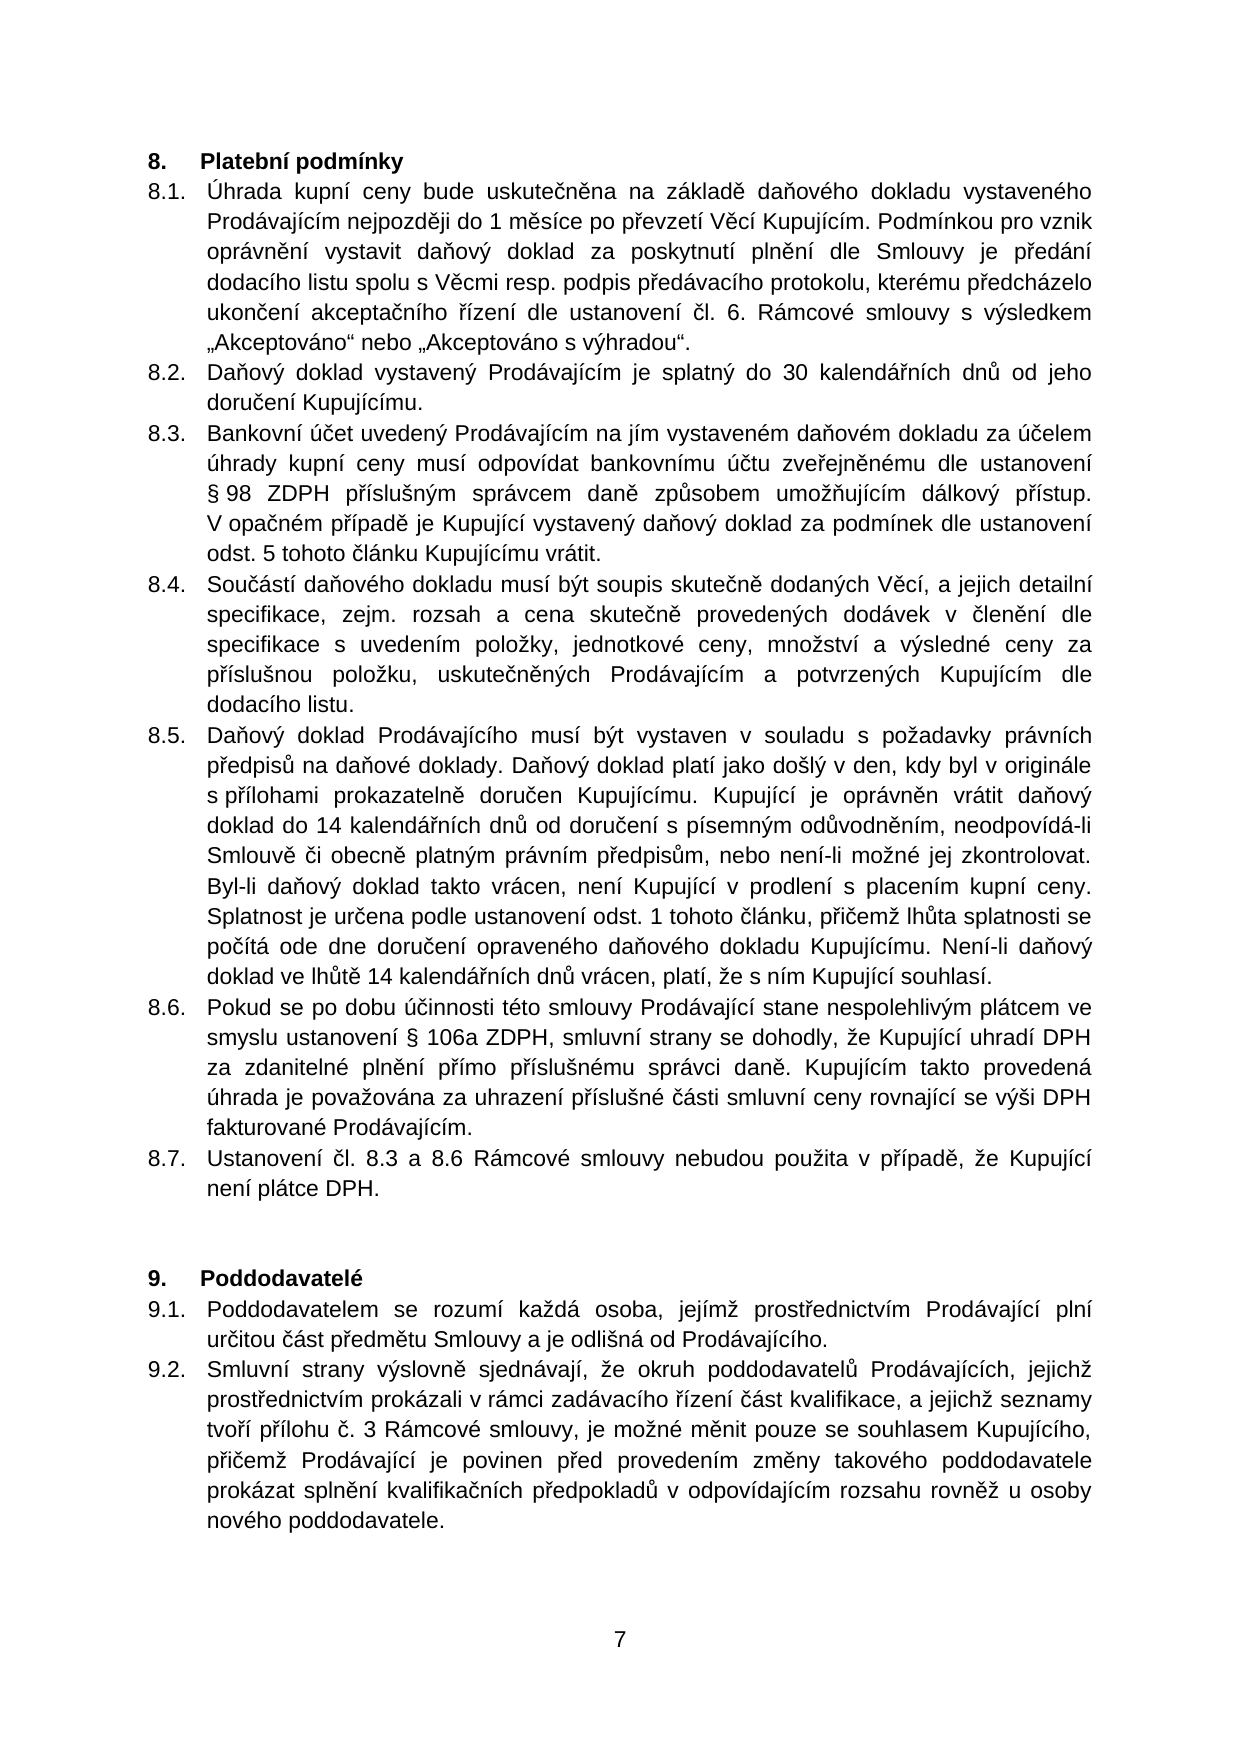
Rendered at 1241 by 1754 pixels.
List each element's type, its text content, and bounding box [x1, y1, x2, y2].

list Poddodavatelem se rozumí každá osoba, jejímž prostřednictvím Prodávající plní určitou část předmětu Smlouvy a je odlišná od Prodávajícího. [148, 1296, 1093, 1352]
list Bankovní účet uvedený Prodávajícím na jím vystaveném daňovém dokladu za účelem úhrady kupní ceny musí odpovídat bankovnímu účtu zveřejněnému dle ustanovení § 98 ZDPH příslušným správcem daně způsobem umožňujícím dálkový přístup. V opačném případě je Kupující vystavený daňový doklad za podmínek dle ustanovení odst. 5 tohoto článku Kupujícímu vrátit. [148, 419, 1093, 567]
list Pokud se po dobu účinnosti této smlouvy Prodávající stane nespolehlivým plátcem ve smyslu ustanovení § 106a ZDPH, smluvní strany se dohodly, že Kupující uhradí DPH za zdanitelné plnění přímo příslušnému správci daně. Kupujícím takto provedená úhrada je považována za uhrazení příslušné části smluvní ceny rovnající se výši DPH fakturované Prodávajícím. [148, 993, 1093, 1141]
list Úhrada kupní ceny bude uskutečněna na základě daňového dokladu vystaveného Prodávajícím nejpozději do 1 měsíce po převzetí Věcí Kupujícím. Podmínkou pro vznik oprávnění vystavit daňový doklad za poskytnutí plnění dle Smlouvy je předání dodacího listu spolu s Věcmi resp. podpis předávacího protokolu, kterému předcházelo ukončení akceptačního řízení dle ustanovení čl. 6. Rámcové smlouvy s výsledkem „Akceptováno“ nebo „Akceptováno s výhradou“. [148, 178, 1093, 355]
list Smluvní strany výslovně sjednávají, že okruh poddodavatelů Prodávajících, jejichž prostřednictvím prokázali v rámci zadávacího řízení část kvalifikace, a jejichž seznamy tvoří přílohu č. 3 Rámcové smlouvy, je možné měnit pouze se souhlasem Kupujícího, přičemž Prodávající je povinen před provedením změny takového poddodavatele prokázat splnění kvalifikačních předpokladů v odpovídajícím rozsahu rovněž u osoby nového poddodavatele. [148, 1356, 1093, 1533]
list Ustanovení čl. 8.3 a 8.6 Rámcové smlouvy nebudou použita v případě, že Kupující není plátce DPH. [148, 1144, 1093, 1201]
list Daňový doklad vystavený Prodávajícím je splatný do 30 kalendářních dnů od jeho doručení Kupujícímu. [148, 359, 1093, 416]
list Součástí daňového dokladu musí být soupis skutečně dodaných Věcí, a jejich detailní specifikace, zejm. rozsah a cena skutečně provedených dodávek v členění dle specifikace s uvedením položky, jednotkové ceny, množství a výsledné ceny za příslušnou položku, uskutečněných Prodávajícím a potvrzených Kupujícím dle dodacího listu. [148, 571, 1093, 718]
list Poddodavatelé [148, 1265, 1093, 1292]
list Daňový doklad Prodávajícího musí být vystaven v souladu s požadavky právních předpisů na daňové doklady. Daňový doklad platí jako došlý v den, kdy byl v originále s přílohami prokazatelně doručen Kupujícímu. Kupující je oprávněn vrátit daňový doklad do 14 kalendářních dnů od doručení s písemným odůvodněním, neodpovídá-li Smlouvě či obecně platným právním předpisům, nebo není-li možné jej zkontrolovat. Byl-li daňový doklad takto vrácen, není Kupující v prodlení s placením kupní ceny. Splatnost je určena podle ustanovení odst. 1 tohoto článku, přičemž lhůta splatnosti se počítá ode dne doručení opraveného daňového dokladu Kupujícímu. Není-li daňový doklad ve lhůtě 14 kalendářních dnů vrácen, platí, že s ním Kupující souhlasí. [148, 722, 1093, 989]
list Platební podmínky [148, 148, 1093, 174]
